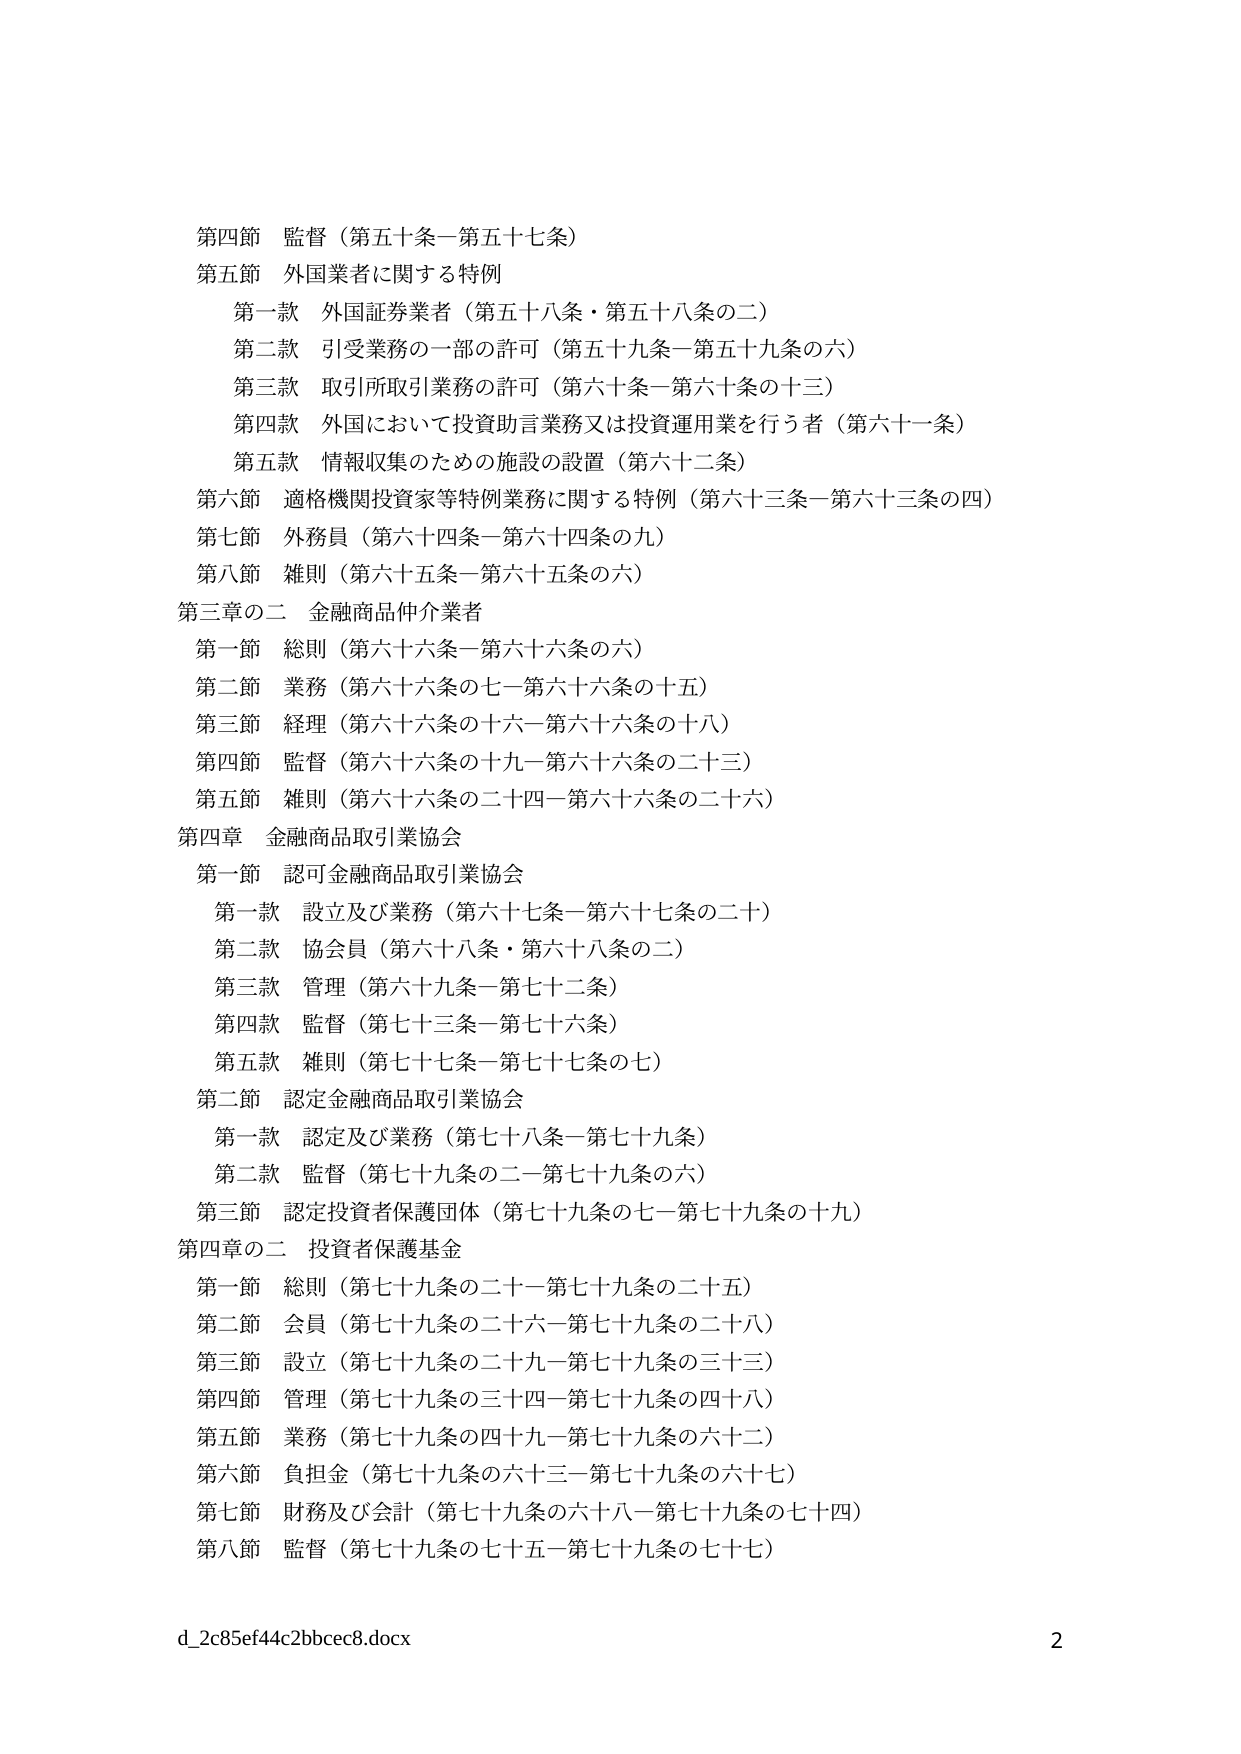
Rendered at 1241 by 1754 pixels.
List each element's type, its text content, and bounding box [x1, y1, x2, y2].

text 第四款 外国において投資助言業務又は投資運用業を行う者（第六十一条） [233, 404, 1063, 442]
text 第五節 雑則（第六十六条の二十四―第六十六条の二十六） [196, 779, 1063, 817]
text 第一款 外国証券業者（第五十八条・第五十八条の二） [233, 292, 1063, 329]
text 第三節 設立（第七十九条の二十九―第七十九条の三十三） [196, 1342, 1063, 1379]
text 第四款 監督（第七十三条―第七十六条） [214, 1004, 1063, 1042]
text 第一節 総則（第七十九条の二十―第七十九条の二十五） [196, 1267, 1063, 1304]
text 第四節 管理（第七十九条の三十四―第七十九条の四十八） [196, 1379, 1063, 1417]
text 第五款 情報収集のための施設の設置（第六十二条） [233, 442, 1063, 479]
text 第一節 総則（第六十六条―第六十六条の六） [196, 629, 1063, 667]
text 第二節 業務（第六十六条の七―第六十六条の十五） [196, 667, 1063, 704]
text 第七節 財務及び会計（第七十九条の六十八―第七十九条の七十四） [196, 1492, 1063, 1529]
text 第六節 負担金（第七十九条の六十三―第七十九条の六十七） [196, 1454, 1063, 1492]
text 第三款 管理（第六十九条―第七十二条） [214, 967, 1063, 1004]
text 第三節 経理（第六十六条の十六―第六十六条の十八） [196, 704, 1063, 742]
text 第四節 監督（第六十六条の十九―第六十六条の二十三） [196, 742, 1063, 779]
text 第五節 業務（第七十九条の四十九―第七十九条の六十二） [196, 1417, 1063, 1454]
text 第七節 外務員（第六十四条―第六十四条の九） [196, 517, 1063, 554]
text 第四節 監督（第五十条―第五十七条） [196, 217, 1063, 254]
text 第一節 認可金融商品取引業協会 [196, 854, 1063, 892]
text 第二款 引受業務の一部の許可（第五十九条―第五十九条の六） [233, 329, 1063, 367]
text 第二款 監督（第七十九条の二―第七十九条の六） [214, 1154, 1063, 1192]
text 第三章の二 金融商品仲介業者 [177, 592, 1063, 629]
text 第二款 協会員（第六十八条・第六十八条の二） [214, 929, 1063, 967]
text 第一款 設立及び業務（第六十七条―第六十七条の二十） [214, 892, 1063, 929]
text 第六節 適格機関投資家等特例業務に関する特例（第六十三条―第六十三条の四） [196, 479, 1063, 517]
text 第八節 雑則（第六十五条―第六十五条の六） [196, 554, 1063, 592]
text 第四章 金融商品取引業協会 [177, 817, 1063, 854]
text 第一款 認定及び業務（第七十八条―第七十九条） [214, 1117, 1063, 1154]
text 第五款 雑則（第七十七条―第七十七条の七） [214, 1042, 1063, 1079]
text 第二節 会員（第七十九条の二十六―第七十九条の二十八） [196, 1304, 1063, 1342]
text 第五節 外国業者に関する特例 [196, 254, 1063, 292]
text 第八節 監督（第七十九条の七十五―第七十九条の七十七） [196, 1529, 1063, 1567]
text 第四章の二 投資者保護基金 [177, 1229, 1063, 1267]
text 第二節 認定金融商品取引業協会 [196, 1079, 1063, 1117]
text 第三節 認定投資者保護団体（第七十九条の七―第七十九条の十九） [196, 1192, 1063, 1229]
text 第三款 取引所取引業務の許可（第六十条―第六十条の十三） [233, 367, 1063, 404]
